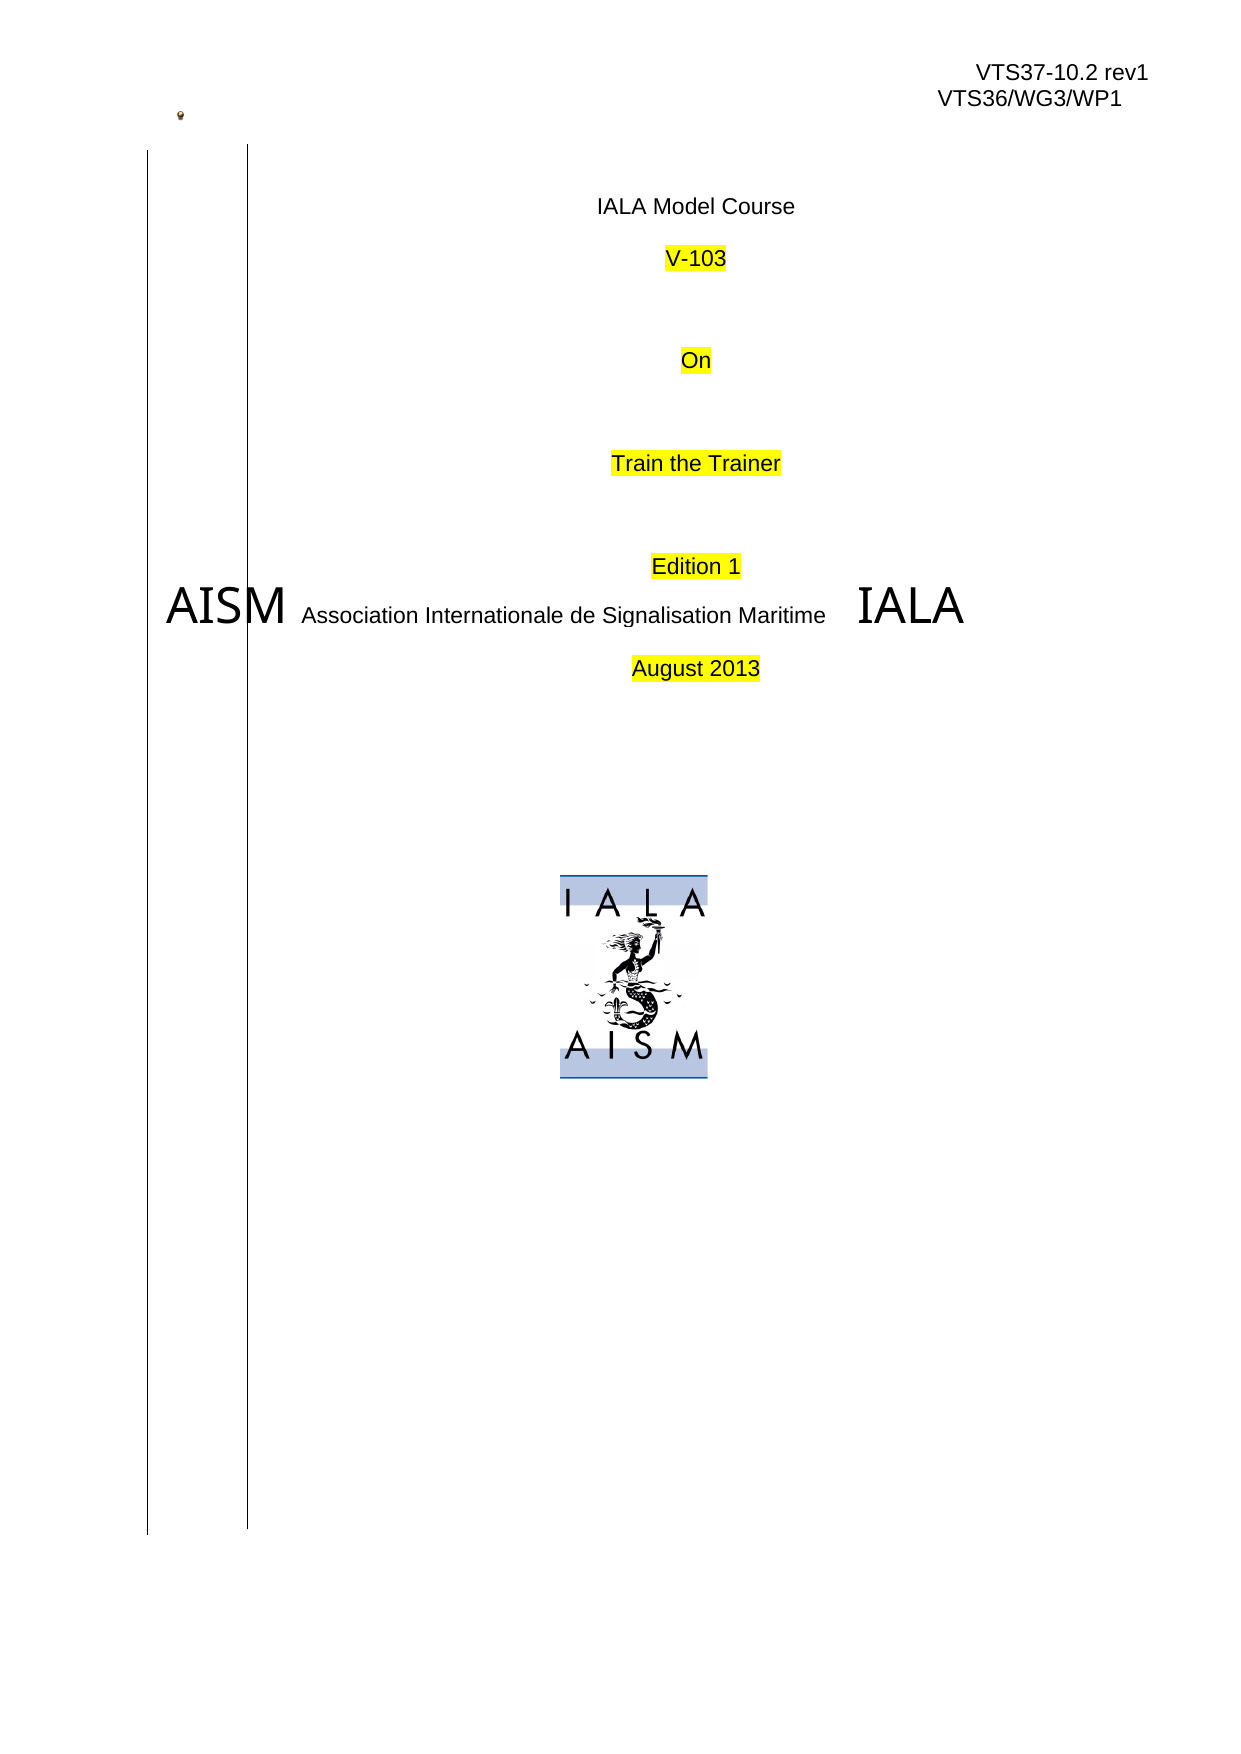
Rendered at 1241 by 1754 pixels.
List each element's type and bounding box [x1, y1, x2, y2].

picture [177, 111, 184, 121]
picture [560, 875, 708, 1079]
